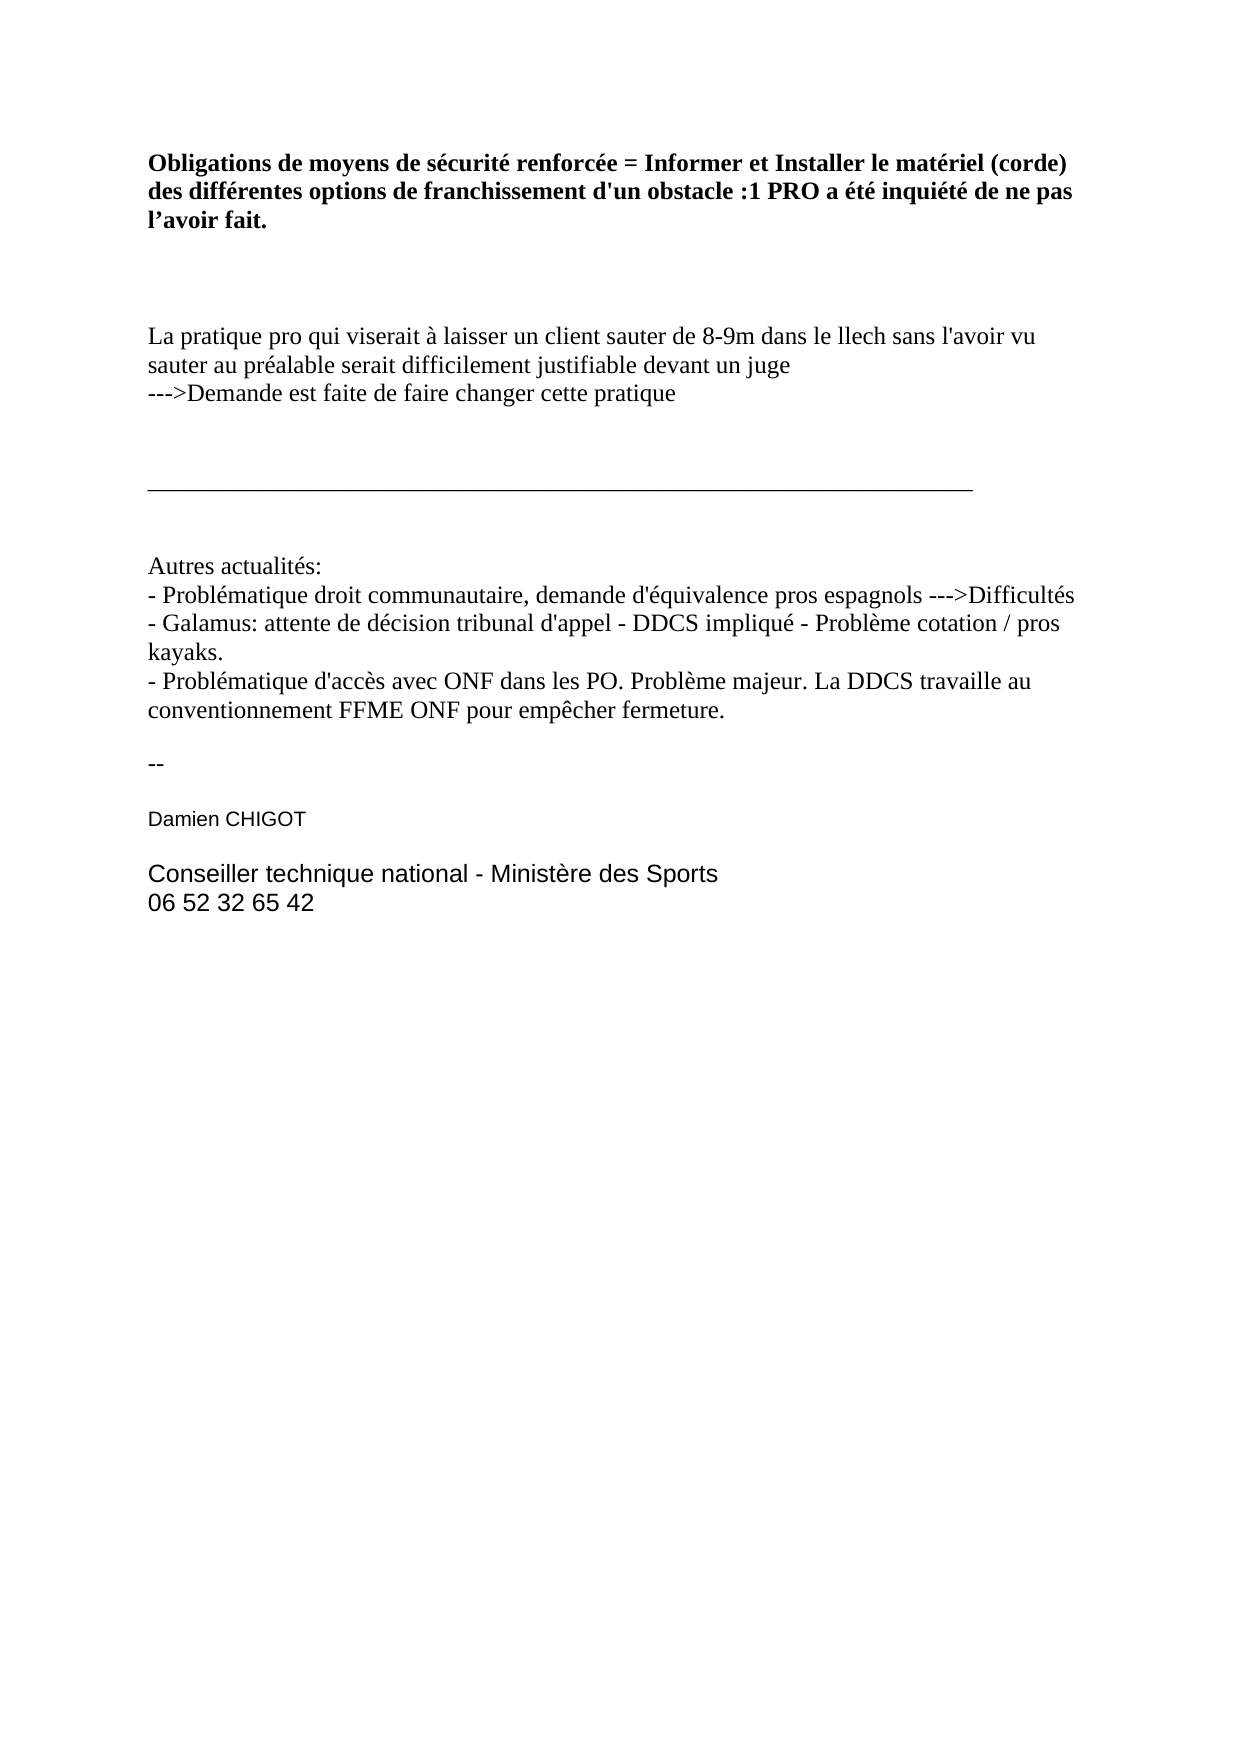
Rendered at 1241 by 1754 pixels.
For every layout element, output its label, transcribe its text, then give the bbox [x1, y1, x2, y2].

text La pratique pro qui viserait à laisser un client sauter de 8-9m dans le llech sans l'avoir vu sauter au préalable serait difficilement justifiable devant un juge --->Demande est faite de faire changer cette pratique __________________________________________________________________ Autres actualités: - Problématique droit communautaire, demande d'équivalence pros espagnols --->Difficultés - Galamus: attente de décision tribunal d'appel - DDCS impliqué - Problème cotation / pros kayaks. - Problématique d'accès avec ONF dans les PO. Problème majeur. La DDCS travaille au conventionnement FFME ONF pour empêcher fermeture. [148, 321, 1093, 723]
text Damien CHIGOT [148, 806, 1093, 830]
text -- [148, 748, 1093, 777]
text Obligations de moyens de sécurité renforcée = Informer et Installer le matériel (corde) des différentes options de franchissement d'un obstacle :1 PRO a été inquiété de ne pas l’avoir fait. [148, 148, 1093, 234]
text Conseiller technique national - Ministère des Sports 06 52 32 65 42 [148, 859, 1093, 917]
